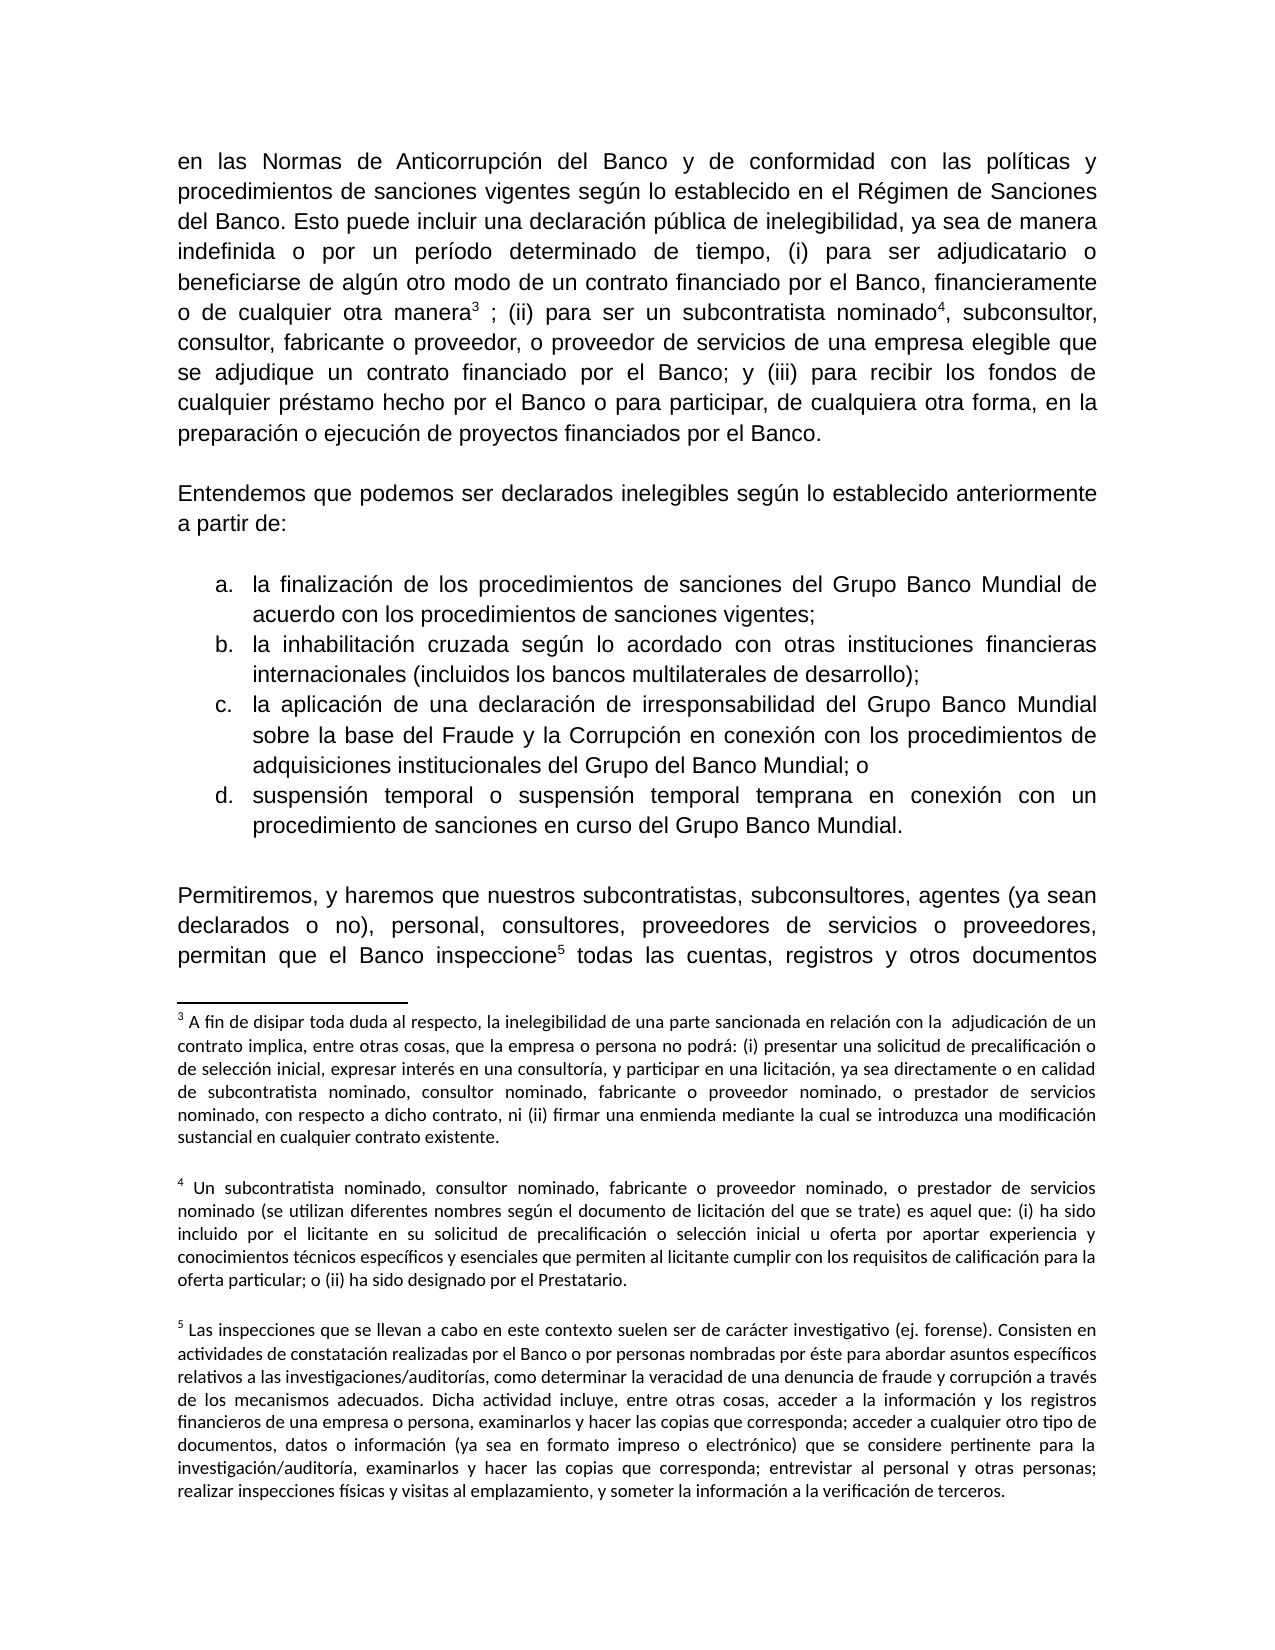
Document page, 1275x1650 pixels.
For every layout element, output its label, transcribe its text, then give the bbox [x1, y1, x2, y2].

list la inhabilitación cruzada según lo acordado con otras instituciones financieras internacionales (incluidos los bancos multilaterales de desarrollo); [215, 631, 1098, 687]
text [177, 148, 1098, 446]
text Permitiremos, y haremos que nuestros subcontratistas, subconsultores, agentes (ya sean declarados o no), personal, consultores, proveedores de servicios o proveedores, permitan que el Banco inspeccione todas las cuentas, registros y otros documentos relacionados con el proceso de adquisición y/o ejecución del Contrato, y para que sean auditados por auditores designados por el Banco. [177, 882, 1098, 968]
list la aplicación de una declaración de irresponsabilidad del Grupo Banco Mundial sobre la base del Fraude y la Corrupción en conexión con los procedimientos de adquisiciones institucionales del Grupo del Banco Mundial; o [215, 691, 1098, 778]
list suspensión temporal o suspensión temporal temprana en conexión con un procedimiento de sanciones en curso del Grupo Banco Mundial. [215, 782, 1098, 838]
list la finalización de los procedimientos de sanciones del Grupo Banco Mundial de acuerdo con los procedimientos de sanciones vigentes; [215, 571, 1098, 627]
text Entendemos que podemos ser declarados inelegibles según lo establecido anteriormente a partir de: [177, 480, 1098, 536]
